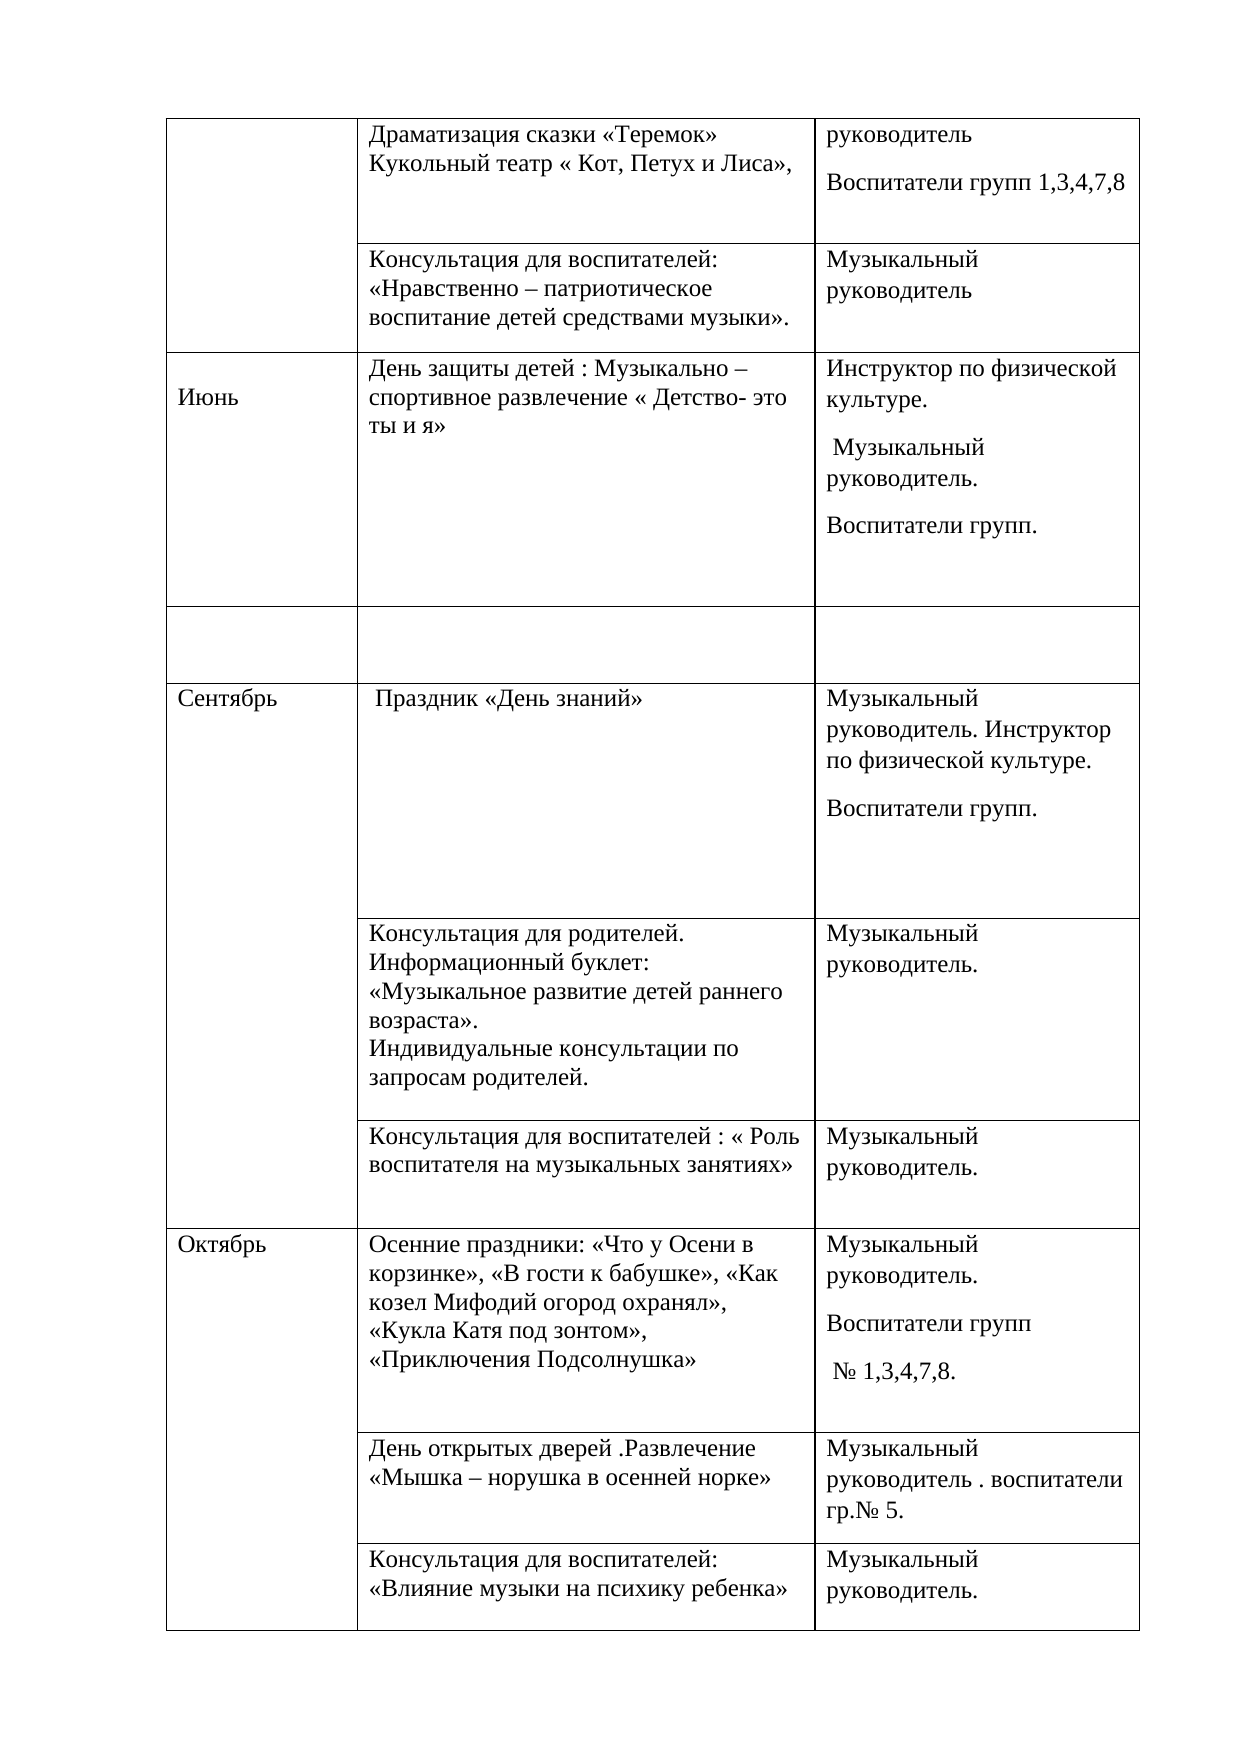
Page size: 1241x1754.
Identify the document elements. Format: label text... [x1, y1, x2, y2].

table_cell Консультация для родителей. Информационный буклет: «Музыкальное развитие детей раннего возраста». Индивидуальные консультации по запросам родителей. [358, 919, 814, 1120]
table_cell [358, 119, 814, 243]
table_cell Консультация для воспитателей: «Нравственно – патриотическое воспитание детей средствами музыки». [358, 244, 814, 352]
table_cell Консультация для воспитателей : « Роль воспитателя на музыкальных занятиях» [358, 1121, 814, 1228]
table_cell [816, 119, 1139, 243]
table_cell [358, 1544, 814, 1630]
table_cell Сентябрь [167, 684, 357, 1228]
table_cell Музыкальный руководитель. Воспитатели групп № 1,3,4,7,8. [816, 1229, 1139, 1432]
table_cell Праздник «День знаний» [358, 684, 814, 917]
table_cell Осенние праздники: «Что у Осени в корзинке», «В гости к бабушке», «Как козел Мифодий огород охранял», «Кукла Катя под зонтом», «Приключения Подсолнушка» [358, 1229, 814, 1432]
table_cell [167, 607, 357, 682]
table_cell [358, 607, 814, 682]
table_cell Октябрь [167, 1229, 357, 1630]
table_cell День защиты детей : Музыкально – спортивное развлечение « Детство- это ты и я» [358, 353, 814, 606]
table_cell Июнь [167, 353, 357, 606]
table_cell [816, 1544, 1139, 1630]
table_cell Музыкальный руководитель . воспитатели гр.№ 5. [816, 1433, 1139, 1543]
table_cell [816, 607, 1139, 682]
table_cell Музыкальный руководитель. [816, 919, 1139, 1120]
table_cell Музыкальный руководитель [816, 244, 1139, 352]
table_cell Музыкальный руководитель. [816, 1121, 1139, 1228]
table_cell День открытых дверей .Развлечение «Мышка – норушка в осенней норке» [358, 1433, 814, 1543]
table_cell Инструктор по физической культуре. Музыкальный руководитель. Воспитатели групп. [816, 353, 1139, 606]
table_cell Музыкальный руководитель. Инструктор по физической культуре. Воспитатели групп. [816, 684, 1139, 917]
